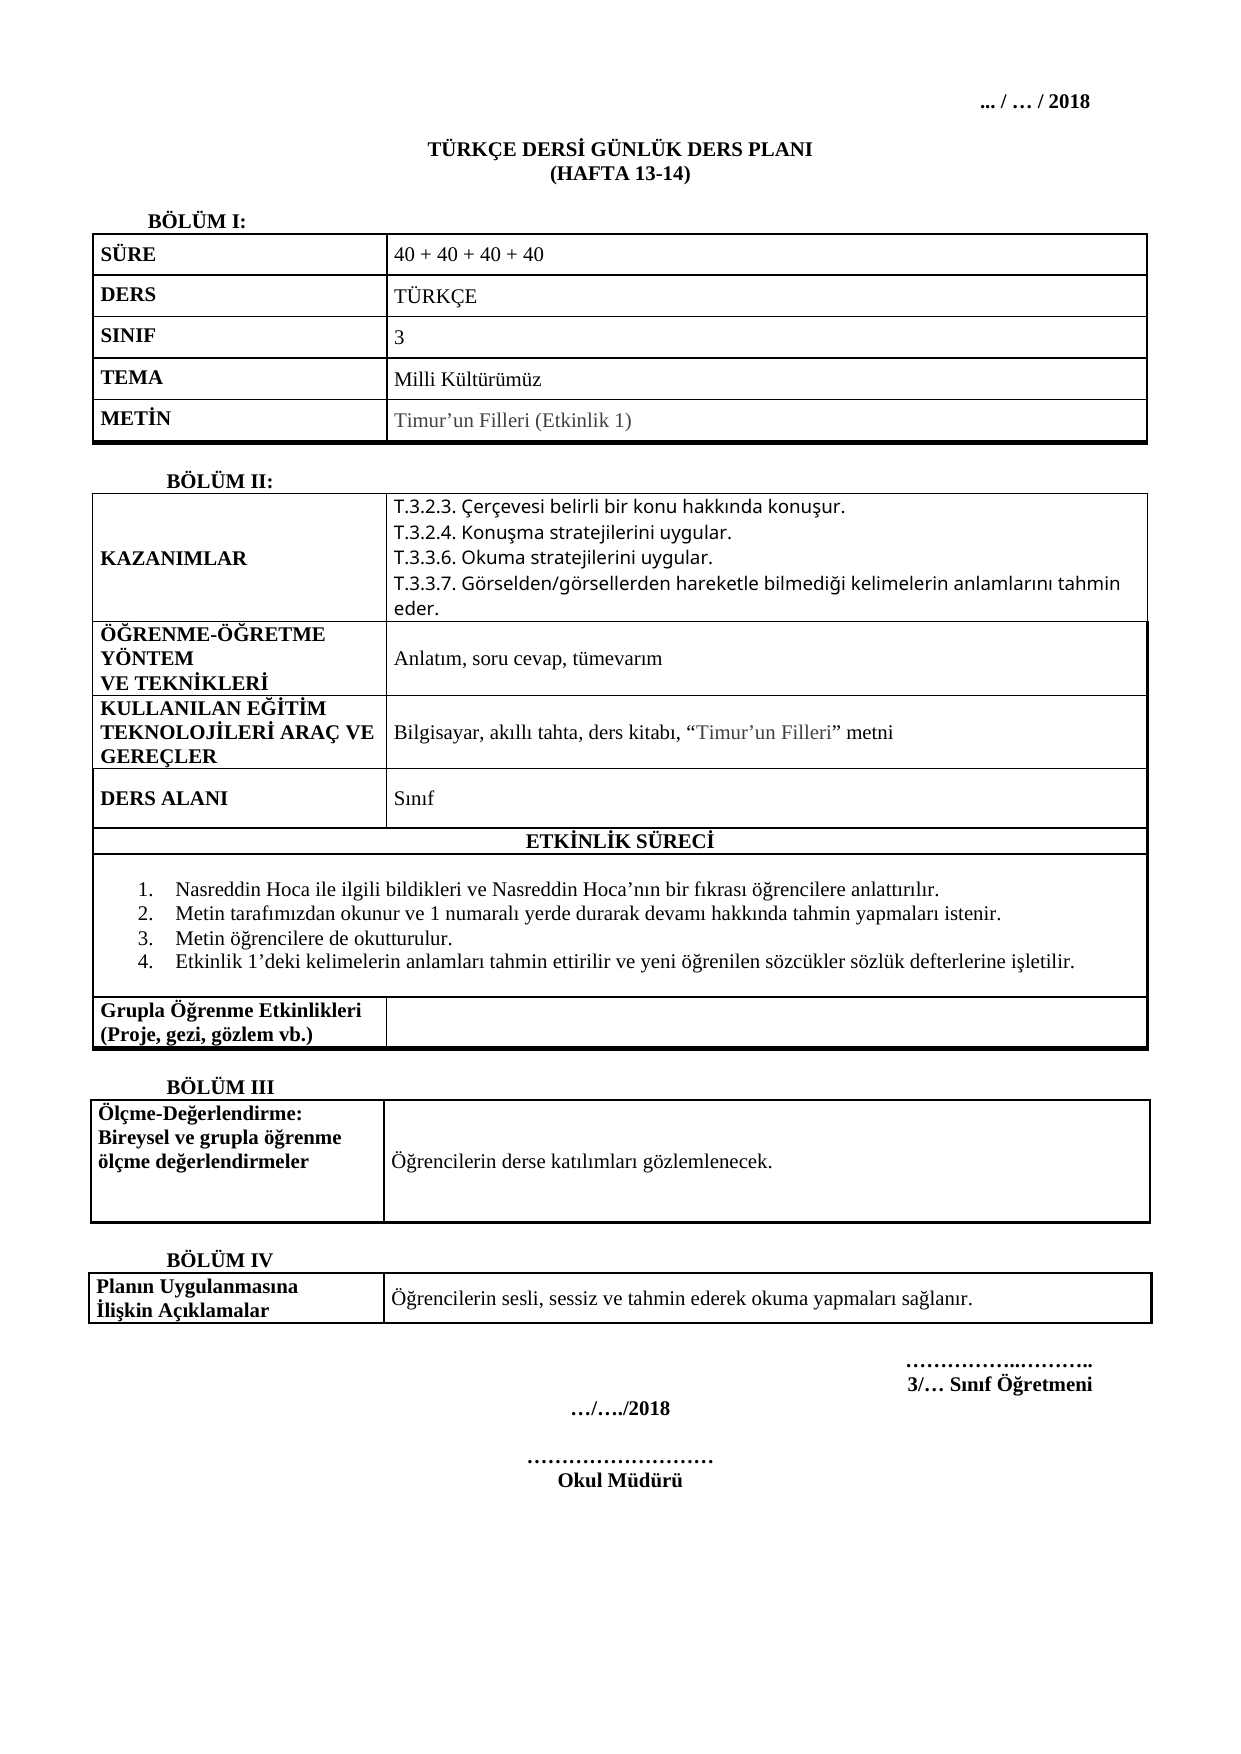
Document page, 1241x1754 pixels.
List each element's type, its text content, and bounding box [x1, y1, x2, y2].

table_header T.3.2.3. Çerçevesi belirli bir konu hakkında konuşur. T.3.2.4. Konuşma stratejilerini uygular. T.3.3.6. Okuma stratejilerini uygular. T.3.3.7. Görselden/görsellerden hareketle bilmediği kelimelerin anlamlarını tahmin eder. [387, 494, 1147, 621]
table_cell Sınıf [387, 769, 1146, 827]
table_cell DERS ALANI [94, 769, 386, 827]
text ……………..……….. [148, 1348, 1092, 1372]
table_cell 3 [388, 317, 1146, 357]
subtitle BÖLÜM IV [148, 1247, 1092, 1272]
table_cell Timur’un Filleri (Etkinlik 1) [388, 400, 1146, 440]
table_cell Anlatım, soru cevap, tümevarım [387, 622, 1146, 694]
table_cell Grupla Öğrenme Etkinlikleri (Proje, gezi, gözlem vb.) [94, 998, 386, 1046]
text BÖLÜM II: [148, 468, 1092, 493]
text BÖLÜM I: [148, 209, 1092, 233]
table_header Öğrencilerin sesli, sessiz ve tahmin ederek okuma yapmaları sağlanır. [385, 1274, 1150, 1322]
table_header SÜRE [94, 235, 386, 274]
table_cell Milli Kültürümüz [388, 359, 1146, 398]
table_cell SINIF [94, 317, 386, 357]
text TÜRKÇE DERSİ GÜNLÜK DERS PLANI [148, 137, 1092, 161]
table_cell KULLANILAN EĞİTİM TEKNOLOJİLERİ ARAÇ VE GEREÇLER [93, 696, 386, 768]
table_cell METİN [94, 400, 386, 440]
text ……………………… [148, 1444, 1092, 1468]
table_header Öğrencilerin derse katılımları gözlemlenecek. [385, 1101, 1149, 1221]
text 3/… Sınıf Öğretmeni [148, 1372, 1092, 1396]
text …/…./2018 [148, 1396, 1092, 1420]
table_cell DERS [94, 276, 386, 316]
subtitle BÖLÜM III [148, 1075, 1092, 1099]
table_cell ÖĞRENME-ÖĞRETME YÖNTEM VE TEKNİKLERİ [93, 622, 386, 694]
table_cell Nasreddin Hoca ile ilgili bildikleri ve Nasreddin Hoca’nın bir fıkrası öğrencilere anlattırılır. Metin tarafımızdan okunur ve 1 numaralı yerde durarak devamı hakkında tahmin yapmaları istenir. Metin öğrencilere de okutturulur. Etkinlik 1’deki kelimelerin anlamları tahmin ettirilir ve yeni öğrenilen sözcükler sözlük defterlerine işletilir. [94, 855, 1146, 996]
table_cell Bilgisayar, akıllı tahta, ders kitabı, “Timur’un Filleri” metni [387, 696, 1146, 768]
text (HAFTA 13-14) [148, 161, 1092, 185]
table_cell [387, 998, 1146, 1046]
text Okul Müdürü [148, 1468, 1092, 1492]
table_header Planın Uygulanmasına İlişkin Açıklamalar [90, 1274, 383, 1322]
text ... / … / 2018 [148, 89, 1092, 113]
table_cell TÜRKÇE [388, 276, 1146, 316]
table_cell ETKİNLİK SÜRECİ [94, 829, 1146, 853]
table_header KAZANIMLAR [93, 494, 386, 621]
table_header Ölçme-Değerlendirme: Bireysel ve grupla öğrenme ölçme değerlendirmeler [92, 1101, 383, 1221]
table_cell TEMA [94, 359, 386, 398]
table_header 40 + 40 + 40 + 40 [388, 235, 1146, 274]
